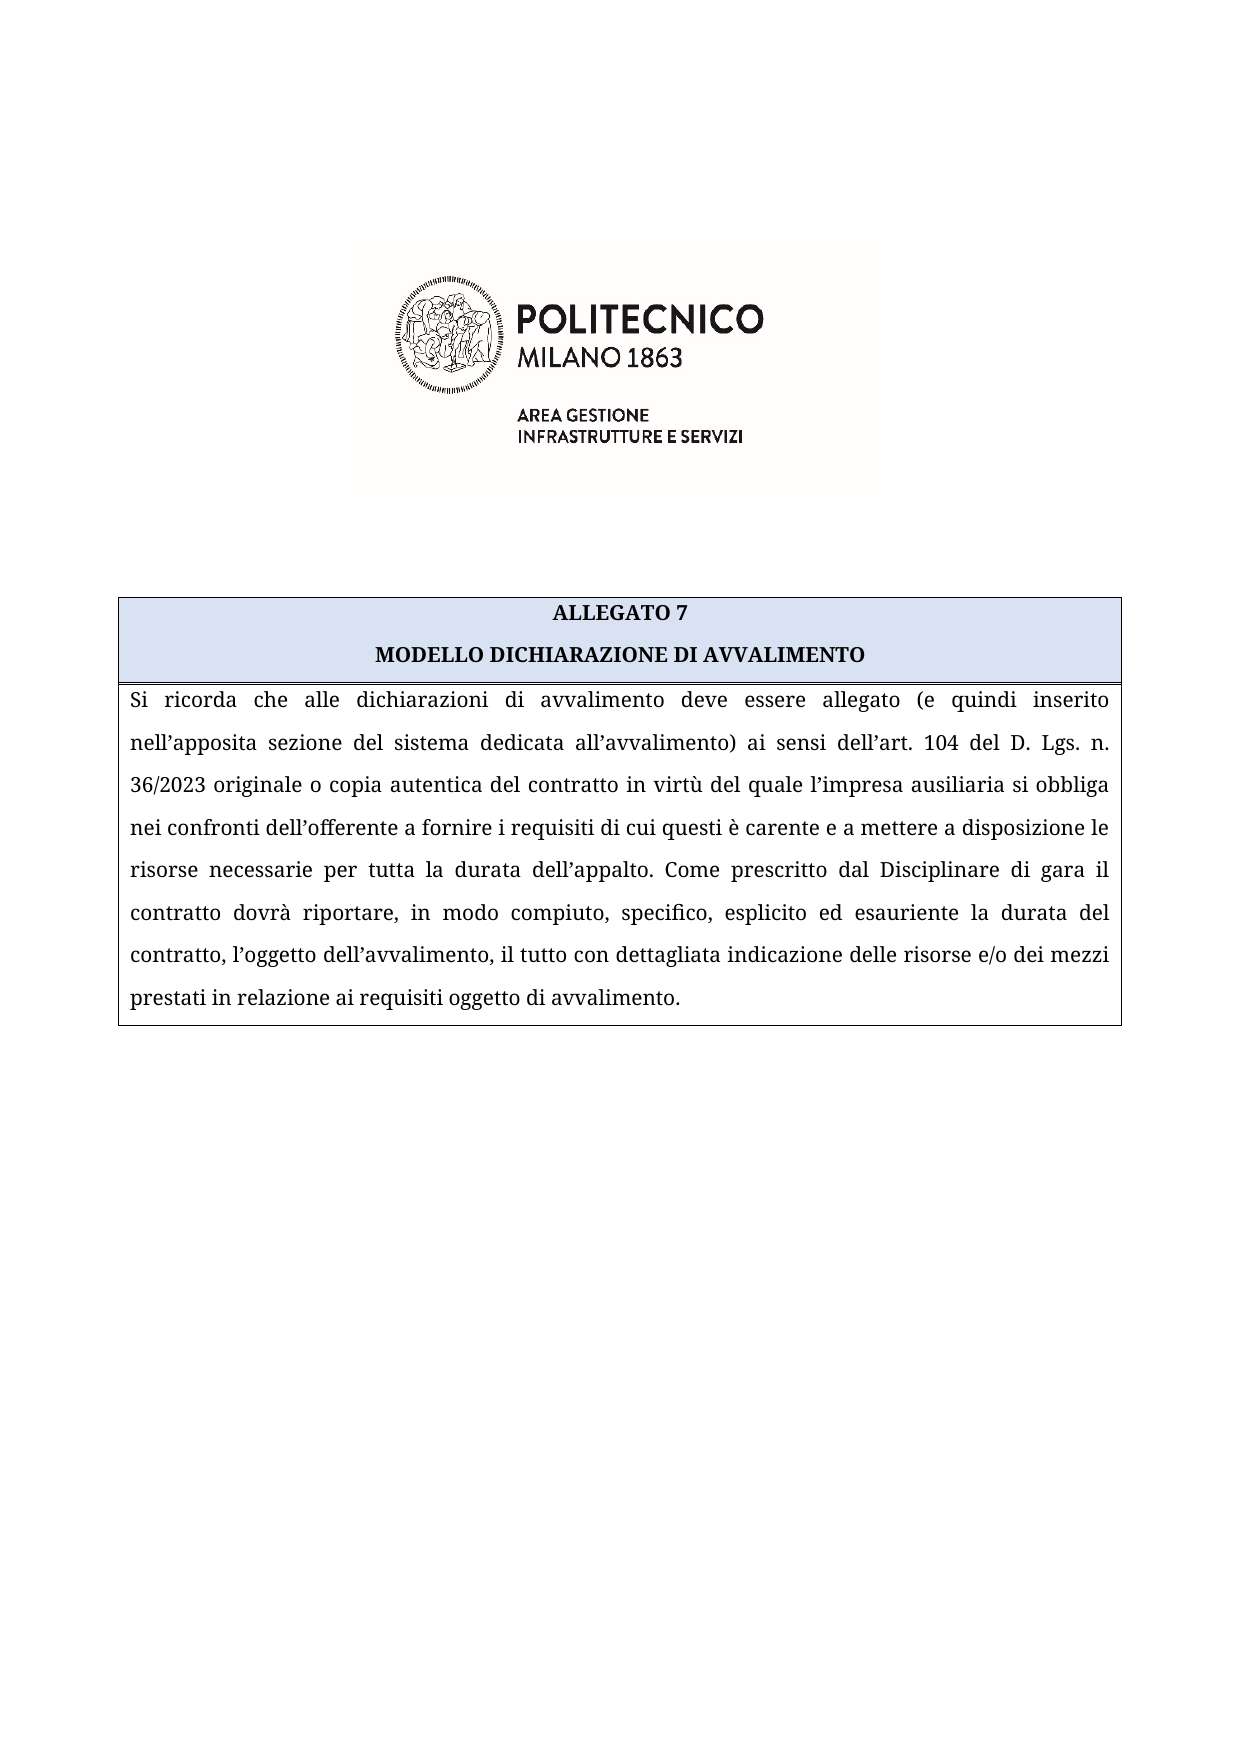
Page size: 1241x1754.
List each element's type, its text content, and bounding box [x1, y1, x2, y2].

table_cell Si ricorda che alle dichiarazioni di avvalimento deve essere allegato (e quindi inserito nell’apposita sezione del sistema dedicata all’avvalimento) ai sensi dell’art. 104 del D. Lgs. n. 36/2023 originale o copia autentica del contratto in virtù del quale l’impresa ausiliaria si obbliga nei confronti dell’offerente a fornire i requisiti di cui questi è carente e a mettere a disposizione le risorse necessarie per tutta la durata dell’appalto. Come prescritto dal Disciplinare di gara il contratto dovrà riportare, in modo compiuto, specifico, esplicito ed esauriente la durata del contratto, l’oggetto dell’avvalimento, il tutto con dettagliata indicazione delle risorse e/o dei mezzi prestati in relazione ai requisiti oggetto di avvalimento. [119, 685, 1121, 1025]
picture [354, 232, 886, 498]
table_header ALLEGATO 7 MODELLO DICHIARAZIONE DI AVVALIMENTO [119, 598, 1121, 682]
